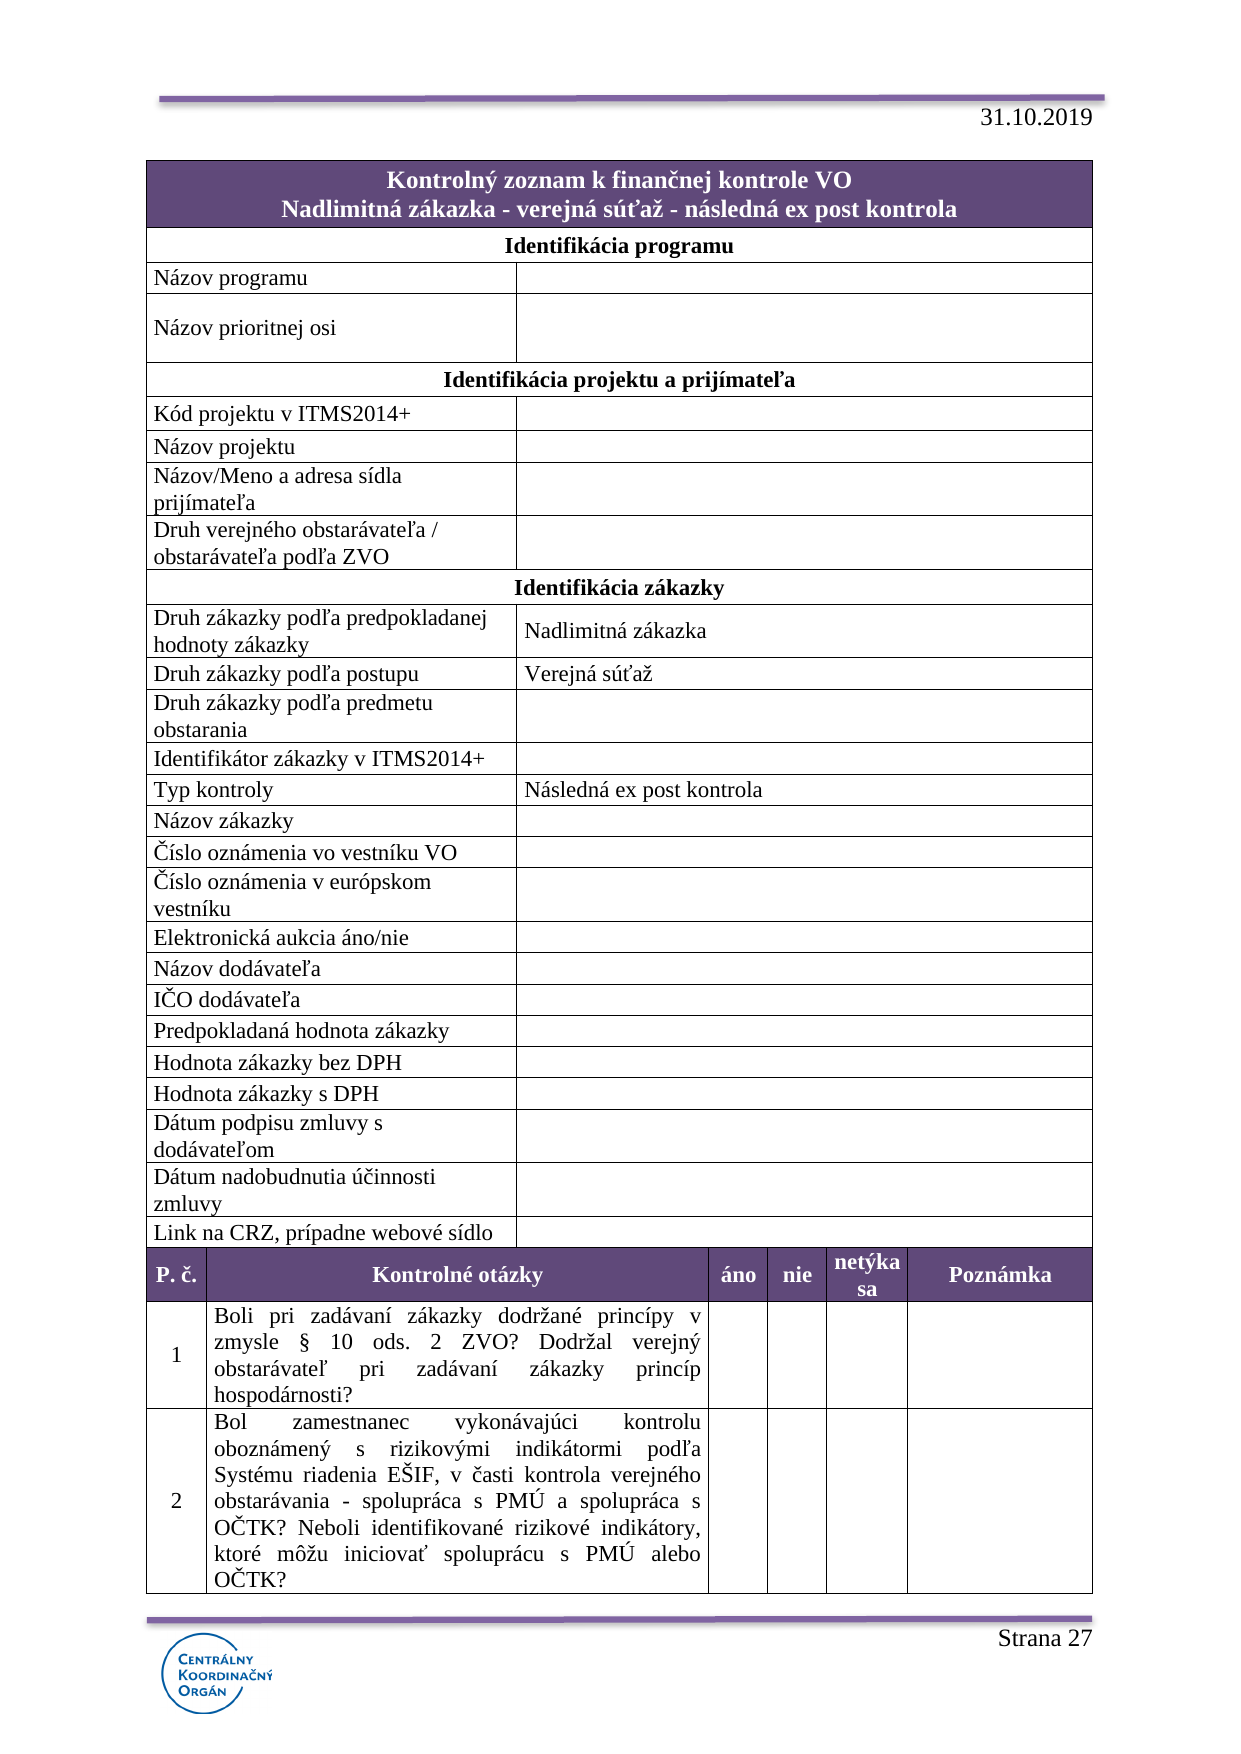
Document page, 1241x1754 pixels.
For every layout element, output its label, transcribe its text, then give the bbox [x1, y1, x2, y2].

table_cell Číslo oznámenia v európskom vestníku [147, 868, 516, 921]
table_cell Identifikácia programu [147, 228, 1092, 262]
table_cell [517, 1016, 1092, 1046]
table_cell [517, 985, 1092, 1015]
table_cell [517, 1163, 1092, 1216]
table_cell [517, 690, 1092, 742]
table_cell 1 [147, 1302, 206, 1407]
table_cell [517, 868, 1092, 921]
table_cell Bol zamestnanec vykonávajúci kontrolu oboznámený s rizikovými indikátormi podľa Systému riadenia EŠIF, v časti kontrola verejného obstarávania - spolupráca s PMÚ a spolupráca s OČTK? Neboli identifikované rizikové indikátory, ktoré môžu iniciovať spoluprácu s PMÚ alebo OČTK? [207, 1409, 708, 1593]
table_cell Názov projektu [147, 431, 516, 462]
table_cell Druh zákazky podľa postupu [147, 658, 516, 688]
table_cell Názov zákazky [147, 806, 516, 836]
table_cell [827, 1409, 907, 1593]
table_cell [827, 1302, 907, 1407]
table_cell Názov programu [147, 263, 516, 293]
table_cell [709, 1409, 767, 1593]
table_cell netýka sa [827, 1248, 907, 1301]
table_cell Následná ex post kontrola [517, 775, 1092, 805]
table_header Kontrolný zoznam k finančnej kontrole VO Nadlimitná zákazka - verejná súťaž - následná ex post kontrola [147, 161, 1092, 227]
table_cell Názov prioritnej osi [147, 294, 516, 362]
table_cell [517, 1217, 1092, 1247]
table_cell áno [709, 1248, 767, 1301]
table_cell [517, 1047, 1092, 1077]
table_cell [517, 837, 1092, 867]
table_cell Identifikácia projektu a prijímateľa [147, 363, 1092, 396]
table_cell [768, 1409, 826, 1593]
table_cell Identifikátor zákazky v ITMS2014+ [147, 743, 516, 773]
table_cell [517, 806, 1092, 836]
table_cell [517, 294, 1092, 362]
table_cell [908, 1302, 1092, 1407]
table_cell nie [768, 1248, 826, 1301]
table_cell [517, 953, 1092, 983]
table_cell Druh zákazky podľa predmetu obstarania [147, 690, 516, 742]
table_cell Kontrolné otázky [207, 1248, 708, 1301]
table_cell [517, 922, 1092, 952]
table_cell Link na CRZ, prípadne webové sídlo [147, 1217, 516, 1247]
table_cell Hodnota zákazky bez DPH [147, 1047, 516, 1077]
table_cell Predpokladaná hodnota zákazky [147, 1016, 516, 1046]
table_cell Elektronická aukcia áno/nie [147, 922, 516, 952]
table_cell Hodnota zákazky s DPH [147, 1078, 516, 1108]
table_cell [517, 743, 1092, 773]
table_cell [517, 431, 1092, 462]
table_cell Názov/Meno a adresa sídla prijímateľa [147, 463, 516, 515]
table_cell Číslo oznámenia vo vestníku VO [147, 837, 516, 867]
table_cell [517, 516, 1092, 569]
table_cell 2 [147, 1409, 206, 1593]
table_cell Poznámka [908, 1248, 1092, 1301]
picture [159, 1631, 272, 1713]
table_cell Názov dodávateľa [147, 953, 516, 983]
table_cell Dátum podpisu zmluvy s dodávateľom [147, 1110, 516, 1162]
table_cell [517, 263, 1092, 293]
table_cell [908, 1409, 1092, 1593]
table_cell Identifikácia zákazky [147, 570, 1092, 603]
table_cell [709, 1302, 767, 1407]
table_cell Boli pri zadávaní zákazky dodržané princípy v zmysle § 10 ods. 2 ZVO? Dodržal verejný obstarávateľ pri zadávaní zákazky princíp hospodárnosti? [207, 1302, 708, 1407]
table_cell Druh zákazky podľa predpokladanej hodnoty zákazky [147, 605, 516, 657]
table_cell [517, 1110, 1092, 1162]
table_cell P. č. [147, 1248, 206, 1301]
table_cell Nadlimitná zákazka [517, 605, 1092, 657]
table_cell Dátum nadobudnutia účinnosti zmluvy [147, 1163, 516, 1216]
table_cell [517, 463, 1092, 515]
table_cell IČO dodávateľa [147, 985, 516, 1015]
table_cell Typ kontroly [147, 775, 516, 805]
table_cell Verejná súťaž [517, 658, 1092, 688]
table_cell Kód projektu v ITMS2014+ [147, 397, 516, 430]
table_cell [768, 1302, 826, 1407]
table_cell [517, 397, 1092, 430]
table_cell Druh verejného obstarávateľa / obstarávateľa podľa ZVO [147, 516, 516, 569]
table_cell [517, 1078, 1092, 1108]
